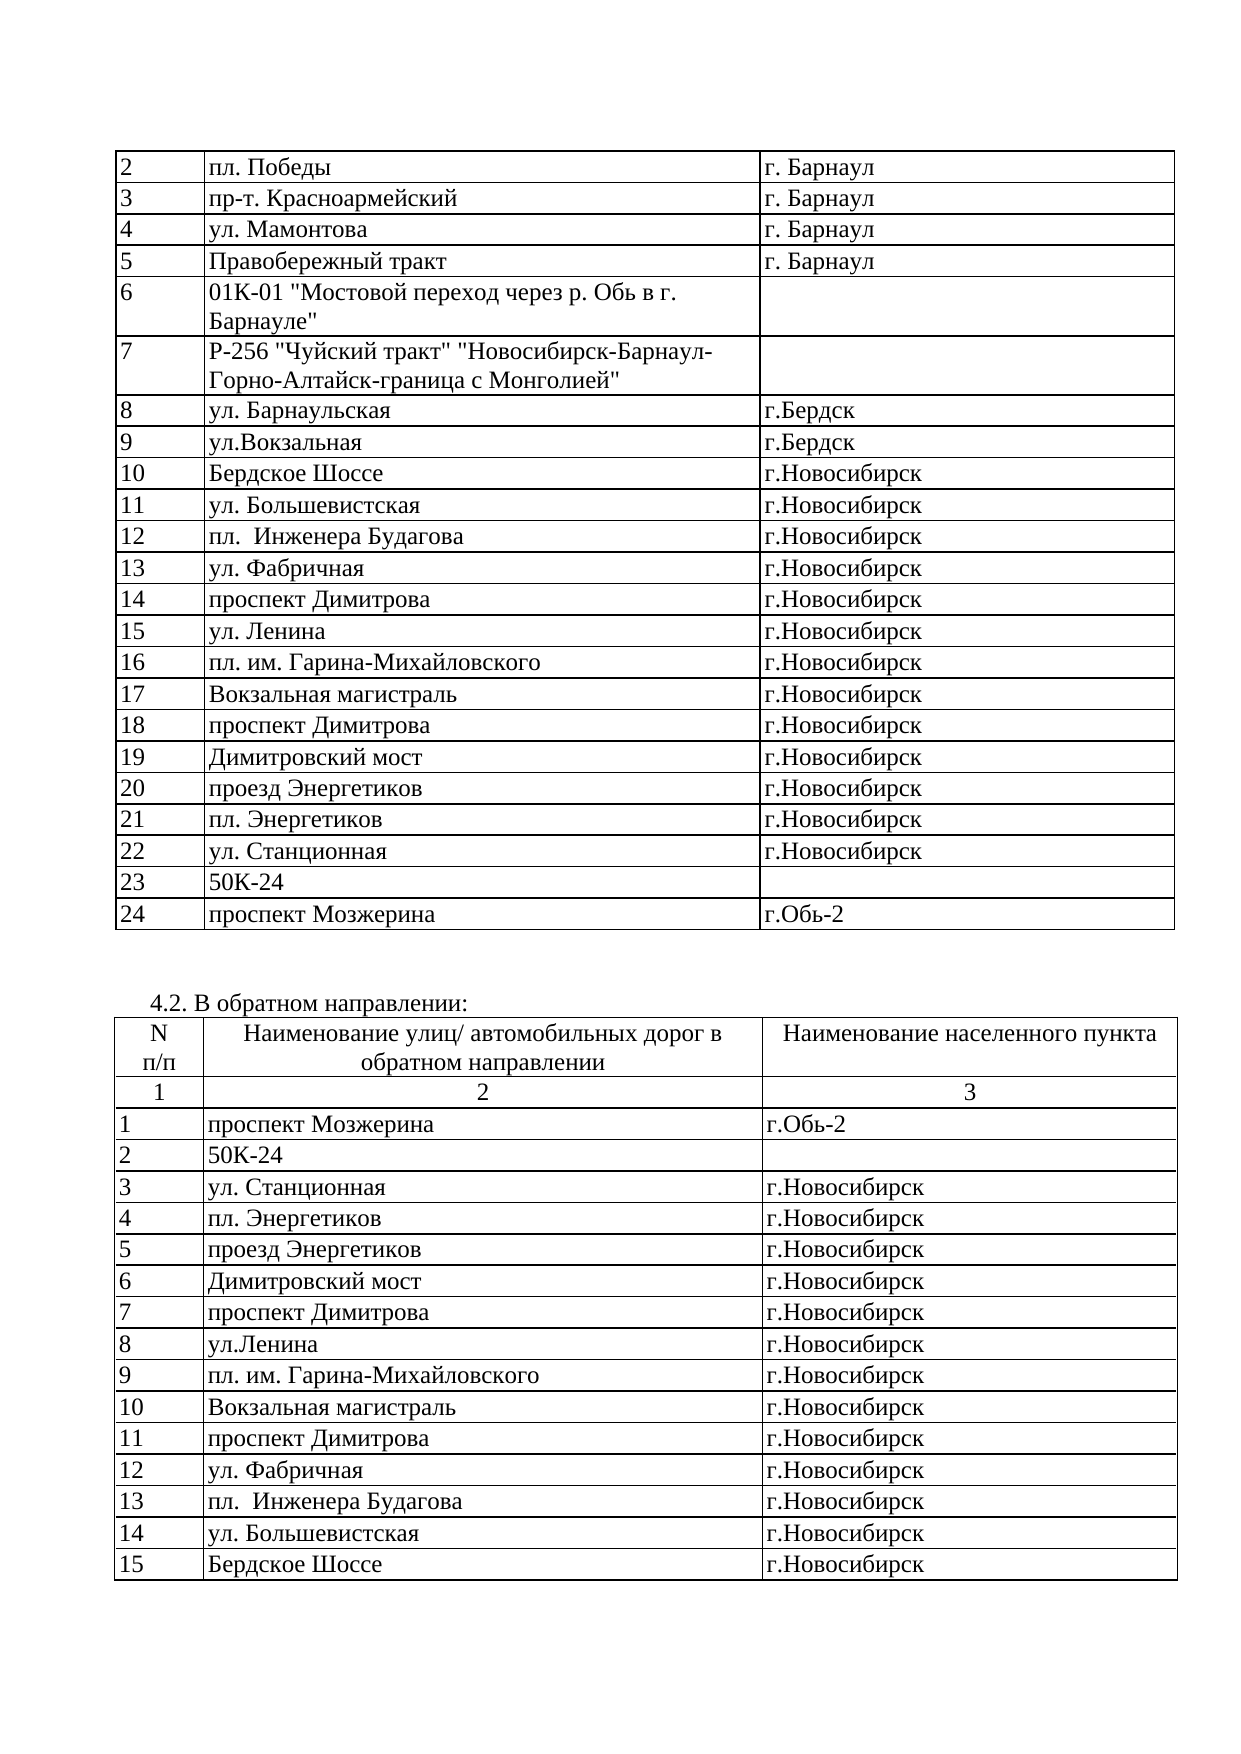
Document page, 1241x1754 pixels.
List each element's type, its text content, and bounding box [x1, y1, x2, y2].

table_cell 12 [117, 521, 204, 551]
table_cell г.Новосибирск [763, 1359, 1177, 1390]
table_cell [761, 277, 1174, 335]
table_cell г.Новосибирск [761, 647, 1174, 677]
table_cell 14 [117, 584, 204, 614]
table_cell 1 [115, 1108, 203, 1138]
table_cell ул. Барнаульская [205, 396, 759, 425]
table_cell г.Обь-2 [761, 899, 1174, 929]
table_cell 1 [115, 1077, 203, 1107]
table_cell г. Барнаул [761, 215, 1174, 244]
table_header Наименование населенного пункта [763, 1018, 1177, 1076]
table_cell 10 [115, 1391, 203, 1422]
table_cell 8 [117, 396, 204, 425]
table_cell 50К-24 [204, 1140, 762, 1170]
table_cell г.Новосибирск [761, 836, 1174, 866]
table_cell 14 [115, 1517, 203, 1547]
table_cell 6 [115, 1265, 203, 1296]
table_cell проезд Энергетиков [205, 773, 759, 803]
table_cell проспект Димитрова [204, 1297, 762, 1327]
table_cell г.Новосибирск [761, 458, 1174, 488]
table_cell г. Барнаул [761, 152, 1174, 181]
table_cell 2 [115, 1140, 203, 1170]
table_cell г.Новосибирск [761, 679, 1174, 708]
table_cell г.Новосибирск [763, 1548, 1177, 1579]
table_cell 23 [117, 867, 204, 897]
table_cell 50К-24 [205, 867, 759, 897]
table_cell г. Барнаул [761, 183, 1174, 213]
table_cell 3 [115, 1171, 203, 1201]
table_cell г.Новосибирск [763, 1422, 1177, 1453]
table_cell г. Барнаул [761, 246, 1174, 276]
table_cell проспект Димитрова [205, 584, 759, 614]
table_cell 3 [117, 183, 204, 213]
table_cell ул.Вокзальная [205, 427, 759, 457]
table_cell 4 [117, 215, 204, 244]
table_cell проезд Энергетиков [204, 1235, 762, 1264]
table_cell г.Новосибирск [761, 521, 1174, 551]
table_cell 9 [115, 1360, 203, 1390]
table_cell 17 [117, 679, 204, 708]
table_cell г.Новосибирск [763, 1327, 1177, 1359]
table_cell ул. Ленина [205, 616, 759, 646]
table_cell пл. Инженера Будагова [204, 1486, 762, 1516]
table_cell ул. Станционная [205, 836, 759, 866]
table_cell 01К-01 "Мостовой переход через р. Обь в г. Барнауле" [205, 277, 759, 335]
table_cell ул. Большевистская [204, 1518, 762, 1547]
table_cell 2 [117, 152, 204, 181]
table_cell проспект Мозжерина [205, 899, 759, 929]
table_cell г.Новосибирск [761, 584, 1174, 614]
table_cell Р-256 "Чуйский тракт" "Новосибирск-Барнаул-Горно-Алтайск-граница с Монголией" [205, 337, 759, 394]
table_cell пл. Энергетиков [205, 805, 759, 834]
table_cell г.Новосибирск [763, 1390, 1177, 1422]
table_cell 11 [117, 490, 204, 520]
table_cell г.Бердск [761, 396, 1174, 425]
table_cell проспект Мозжерина [204, 1109, 762, 1138]
table_cell ул.Ленина [204, 1329, 762, 1359]
table_cell г.Новосибирск [763, 1453, 1177, 1484]
table_cell г.Новосибирск [763, 1296, 1177, 1327]
table_cell 11 [115, 1423, 203, 1453]
text 4.2. В обратном направлении: [150, 988, 1090, 1017]
table_cell ул. Большевистская [205, 490, 759, 520]
table_cell Правобережный тракт [205, 246, 759, 276]
table_cell 9 [117, 427, 204, 457]
table_header N п/п [115, 1018, 203, 1076]
table_cell пл. Инженера Будагова [205, 521, 759, 551]
table_cell пл. им. Гарина-Михайловского [204, 1360, 762, 1390]
table_cell 6 [117, 277, 204, 335]
table_cell проспект Димитрова [204, 1423, 762, 1453]
table_cell ул. Фабричная [204, 1455, 762, 1484]
table_cell 13 [115, 1486, 203, 1516]
table_cell г.Новосибирск [761, 553, 1174, 583]
table_cell г.Бердск [761, 427, 1174, 457]
table_cell 10 [117, 458, 204, 488]
table_cell г.Новосибирск [761, 616, 1174, 646]
table_cell г.Новосибирск [763, 1264, 1177, 1296]
table_cell 24 [117, 899, 204, 929]
table_cell г.Новосибирск [761, 773, 1174, 803]
table_cell проспект Димитрова [205, 710, 759, 740]
table_cell г.Новосибирск [761, 805, 1174, 834]
table_cell Бердское Шоссе [204, 1549, 762, 1579]
table_cell 3 [763, 1076, 1177, 1107]
table_cell 16 [117, 647, 204, 677]
table_cell г.Новосибирск [763, 1485, 1177, 1516]
table_cell г.Новосибирск [763, 1516, 1177, 1547]
table_cell г.Новосибирск [763, 1233, 1177, 1264]
table_cell [763, 1139, 1177, 1170]
table_cell Бердское Шоссе [205, 458, 759, 488]
table_cell пр-т. Красноармейский [205, 183, 759, 213]
table_header Наименование улиц/ автомобильных дорог в обратном направлении [204, 1018, 762, 1076]
table_cell пл. им. Гарина-Михайловского [205, 647, 759, 677]
table_cell г.Новосибирск [763, 1170, 1177, 1201]
table_cell Димитровский мост [205, 742, 759, 771]
table_cell пл. Победы [205, 152, 759, 181]
table_cell г.Обь-2 [763, 1107, 1177, 1138]
table_cell г.Новосибирск [763, 1201, 1177, 1233]
table_cell Вокзальная магистраль [205, 679, 759, 708]
table_cell ул. Мамонтова [205, 215, 759, 244]
table_cell [761, 337, 1174, 394]
table_cell 5 [115, 1234, 203, 1264]
table_cell 4 [115, 1203, 203, 1233]
table_cell 20 [117, 773, 204, 803]
table_cell ул. Фабричная [205, 553, 759, 583]
table_cell 12 [115, 1454, 203, 1484]
table_cell 8 [115, 1328, 203, 1359]
table_cell 22 [117, 836, 204, 866]
table_cell Вокзальная магистраль [204, 1392, 762, 1422]
table_cell 2 [204, 1077, 762, 1107]
table_cell 19 [117, 742, 204, 771]
table_cell 15 [117, 616, 204, 646]
table_cell г.Новосибирск [761, 710, 1174, 740]
table_cell 21 [117, 805, 204, 834]
table_cell пл. Энергетиков [204, 1203, 762, 1233]
table_cell 18 [117, 710, 204, 740]
table_cell [761, 867, 1174, 897]
table_cell г.Новосибирск [761, 490, 1174, 520]
table_cell 15 [115, 1549, 203, 1579]
table_cell 13 [117, 553, 204, 583]
table_cell 7 [115, 1297, 203, 1327]
table_cell г.Новосибирск [761, 742, 1174, 771]
table_cell ул. Станционная [204, 1172, 762, 1201]
table_cell 5 [117, 246, 204, 276]
table_cell 7 [117, 337, 204, 394]
table_cell Димитровский мост [204, 1266, 762, 1296]
